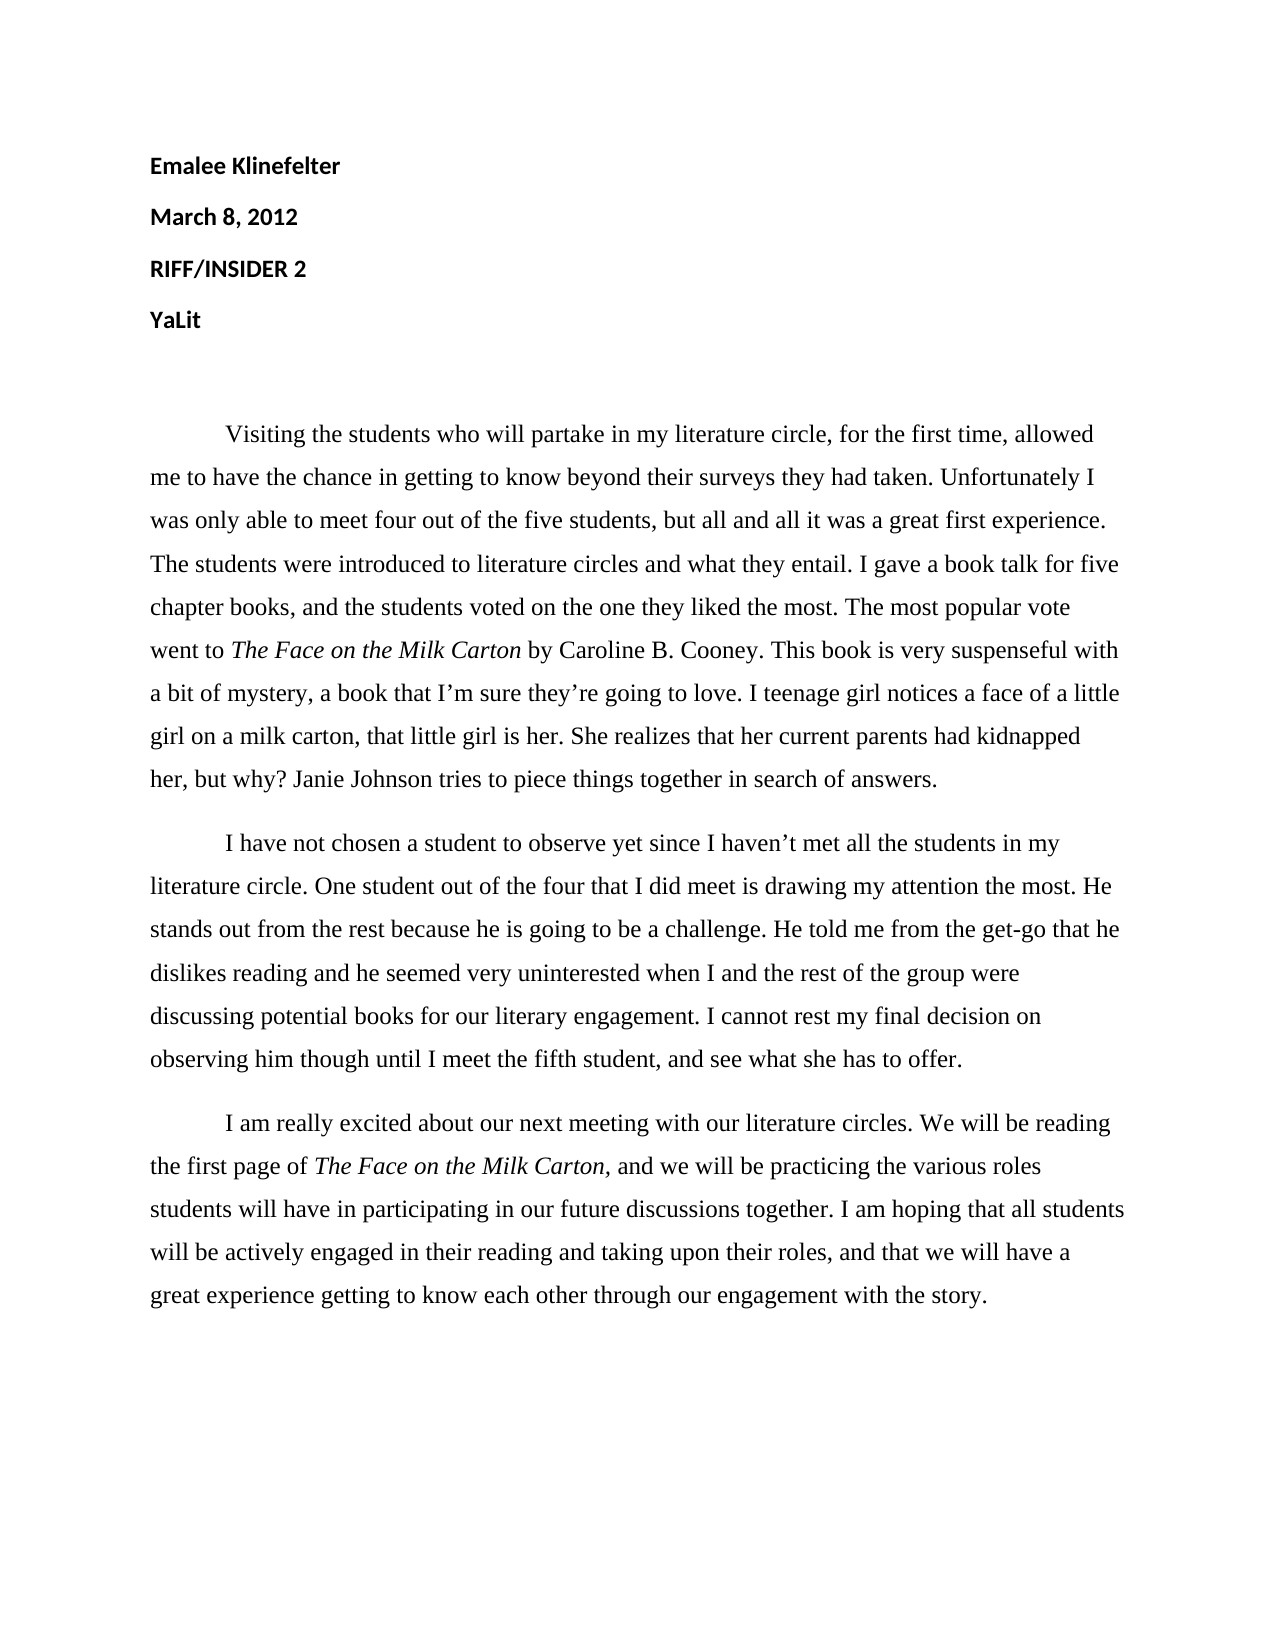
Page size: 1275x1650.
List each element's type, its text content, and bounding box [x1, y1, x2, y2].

text I am really excited about our next meeting with our literature circles. We will be reading the first page of The Face on the Milk Carton, and we will be practicing the various roles students will have in participating in our future discussions together. I am hoping that all students will be actively engaged in their reading and taking upon their roles, and that we will have a great experience getting to know each other through our engagement with the story. [150, 1108, 1125, 1309]
text Emalee Klinefelter [150, 150, 1125, 181]
text YaLit [150, 304, 1125, 334]
text March 8, 2012 [150, 201, 1125, 232]
text Visiting the students who will partake in my literature circle, for the first time, allowed me to have the chance in getting to know beyond their surveys they had taken. Unfortunately I was only able to meet four out of the five students, but all and all it was a great first experience. The students were introduced to literature circles and what they entail. I gave a book talk for five chapter books, and the students voted on the one they liked the most. The most popular vote went to The Face on the Milk Carton by Caroline B. Cooney. This book is very suspenseful with a bit of mystery, a book that I’m sure they’re going to love. I teenage girl notices a face of a little girl on a milk carton, that little girl is her. She realizes that her current parents had kidnapped her, but why? Janie Johnson tries to piece things together in search of answers. [150, 419, 1125, 793]
text RIFF/INSIDER 2 [150, 253, 1125, 283]
text I have not chosen a student to observe yet since I haven’t met all the students in my literature circle. One student out of the four that I did meet is drawing my attention the most. He stands out from the rest because he is going to be a challenge. He told me from the get-go that he dislikes reading and he seemed very uninterested when I and the rest of the group were discussing potential books for our literary engagement. I cannot rest my final decision on observing him though until I meet the fifth student, and see what she has to offer. [150, 828, 1125, 1073]
